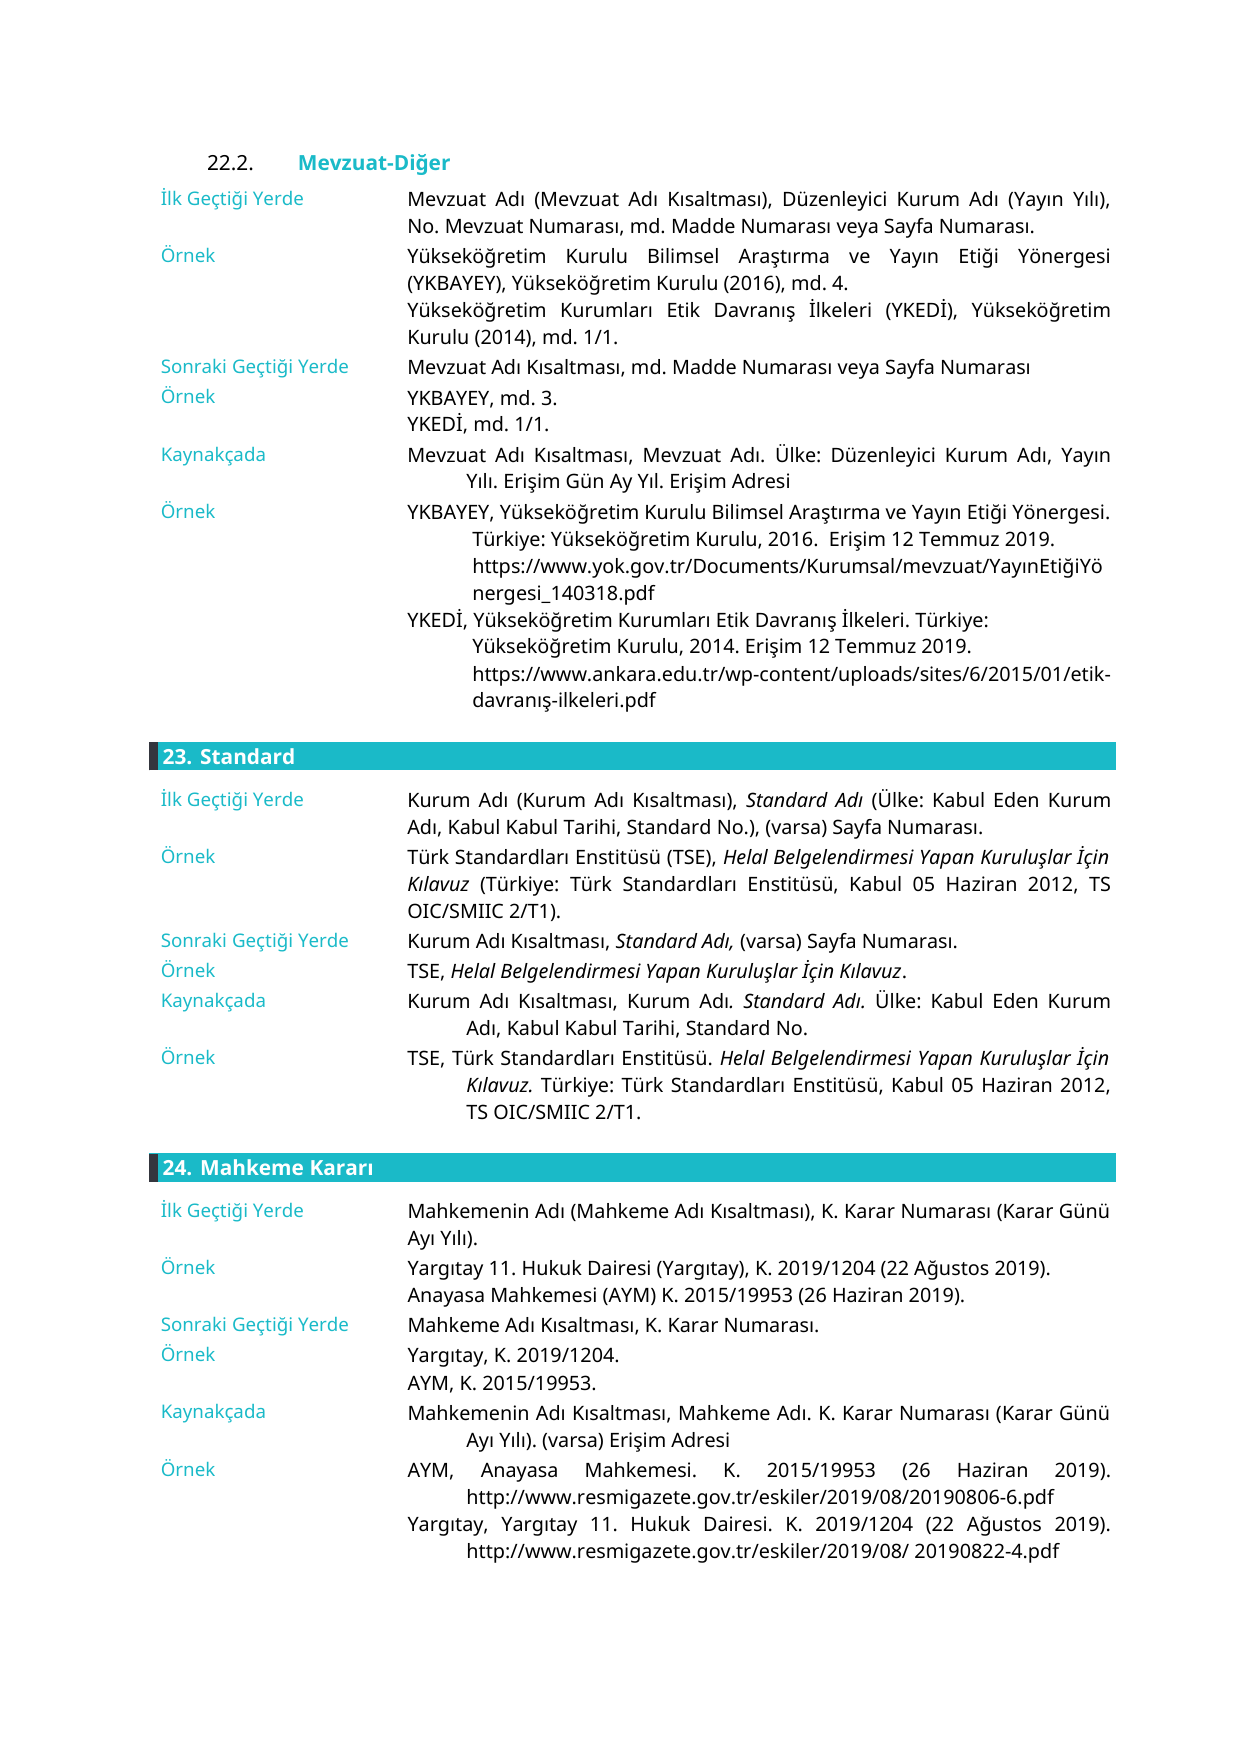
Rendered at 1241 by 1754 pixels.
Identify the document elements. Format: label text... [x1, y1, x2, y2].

table_cell Yargıtay 11. Hukuk Dairesi (Yargıtay), K. 2019/1204 (22 Ağustos 2019). Anayasa Mahkemesi (AYM) K. 2015/19953 (26 Haziran 2019). [398, 1255, 1121, 1308]
table_cell Mahkeme Adı Kısaltması, K. Karar Numarası. [398, 1312, 1121, 1339]
table_cell Sonraki Geçtiği Yerde [151, 927, 394, 954]
table_cell Kurum Adı Kısaltması, Kurum Adı. Standard Adı. Ülke: Kabul Eden Kurum Adı, Kabul Kabul Tarihi, Standard No. [397, 987, 1121, 1041]
table_cell Örnek [151, 1255, 394, 1308]
table_cell Kaynakçada [151, 1399, 394, 1453]
table_header Mevzuat Adı (Mevzuat Adı Kısaltması), Düzenleyici Kurum Adı (Yayın Yılı), No. Mevzuat Numarası, md. Madde Numarası veya Sayfa Numarası. [397, 186, 1121, 239]
table_cell Sonraki Geçtiği Yerde [151, 354, 394, 381]
table_cell Türk Standardları Enstitüsü (TSE), Helal Belgelendirmesi Yapan Kuruluşlar İçin Kılavuz (Türkiye: Türk Standardları Enstitüsü, Kabul 05 Haziran 2012, TS OIC/SMIIC 2/T1). [397, 843, 1121, 924]
table_cell Mevzuat Adı Kısaltması, md. Madde Numarası veya Sayfa Numarası [397, 354, 1121, 381]
subtitle Mahkeme Kararı [149, 1153, 1116, 1182]
table_cell Örnek [151, 1044, 394, 1125]
table_cell Kurum Adı Kısaltması, Standard Adı, (varsa) Sayfa Numarası. [397, 927, 1121, 954]
table_cell Mevzuat Adı Kısaltması, Mevzuat Adı. Ülke: Düzenleyici Kurum Adı, Yayın Yılı. Erişim Gün Ay Yıl. Erişim Adresi [397, 441, 1121, 495]
table_cell Kaynakçada [151, 441, 394, 495]
table_cell Örnek [151, 843, 394, 924]
table_cell Örnek [151, 1342, 394, 1396]
table_header Mahkemenin Adı (Mahkeme Adı Kısaltması), K. Karar Numarası (Karar Günü Ayı Yılı). [398, 1198, 1121, 1251]
table_cell Kaynakçada [151, 987, 394, 1041]
table_cell YKBAYEY, Yükseköğretim Kurulu Bilimsel Araştırma ve Yayın Etiği Yönergesi. Türkiye: Yükseköğretim Kurulu, 2016. Erişim 12 Temmuz 2019. https://www.yok.gov.tr/Documents/Kurumsal/mevzuat/YayınEtiğiYönergesi_140318.pdf YKEDİ, Yükseköğretim Kurumları Etik Davranış İlkeleri. Türkiye: Yükseköğretim Kurulu, 2014. Erişim 12 Temmuz 2019. https://www.ankara.edu.tr/wp-content/uploads/sites/6/2015/01/etik-davranış-ilkeleri.pdf [397, 498, 1121, 714]
table_header İlk Geçtiği Yerde [151, 1198, 394, 1251]
table_cell Örnek [151, 1456, 394, 1564]
table_cell Mahkemenin Adı Kısaltması, Mahkeme Adı. K. Karar Numarası (Karar Günü Ayı Yılı). (varsa) Erişim Adresi [398, 1399, 1121, 1453]
list Mevzuat-Diğer [207, 148, 1122, 176]
table_cell Sonraki Geçtiği Yerde [151, 1312, 394, 1339]
table_cell Örnek [151, 498, 394, 714]
table_cell Örnek [151, 384, 394, 438]
table_header İlk Geçtiği Yerde [151, 186, 394, 239]
table_cell Yargıtay, K. 2019/1204. AYM, K. 2015/19953. [398, 1342, 1121, 1396]
table_cell TSE, Helal Belgelendirmesi Yapan Kuruluşlar İçin Kılavuz. [397, 957, 1121, 984]
table_header İlk Geçtiği Yerde [151, 786, 394, 840]
table_cell YKBAYEY, md. 3. YKEDİ, md. 1/1. [397, 384, 1121, 438]
table_cell Yükseköğretim Kurulu Bilimsel Araştırma ve Yayın Etiği Yönergesi (YKBAYEY), Yükseköğretim Kurulu (2016), md. 4. Yükseköğretim Kurumları Etik Davranış İlkeleri (YKEDİ), Yükseköğretim Kurulu (2014), md. 1/1. [397, 243, 1121, 351]
table_header Kurum Adı (Kurum Adı Kısaltması), Standard Adı (Ülke: Kabul Eden Kurum Adı, Kabul Kabul Tarihi, Standard No.), (varsa) Sayfa Numarası. [397, 786, 1121, 840]
table_cell Örnek [151, 243, 394, 351]
table_cell TSE, Türk Standardları Enstitüsü. Helal Belgelendirmesi Yapan Kuruluşlar İçin Kılavuz. Türkiye: Türk Standardları Enstitüsü, Kabul 05 Haziran 2012, TS OIC/SMIIC 2/T1. [397, 1044, 1121, 1125]
subtitle Standard [158, 742, 1116, 770]
table_cell Örnek [151, 957, 394, 984]
table_cell AYM, Anayasa Mahkemesi. K. 2015/19953 (26 Haziran 2019). http://www.resmigazete.gov.tr/eskiler/2019/08/20190806-6.pdf Yargıtay, Yargıtay 11. Hukuk Dairesi. K. 2019/1204 (22 Ağustos 2019). http://www.resmigazete.gov.tr/eskiler/2019/08/ 20190822-4.pdf [398, 1456, 1121, 1564]
